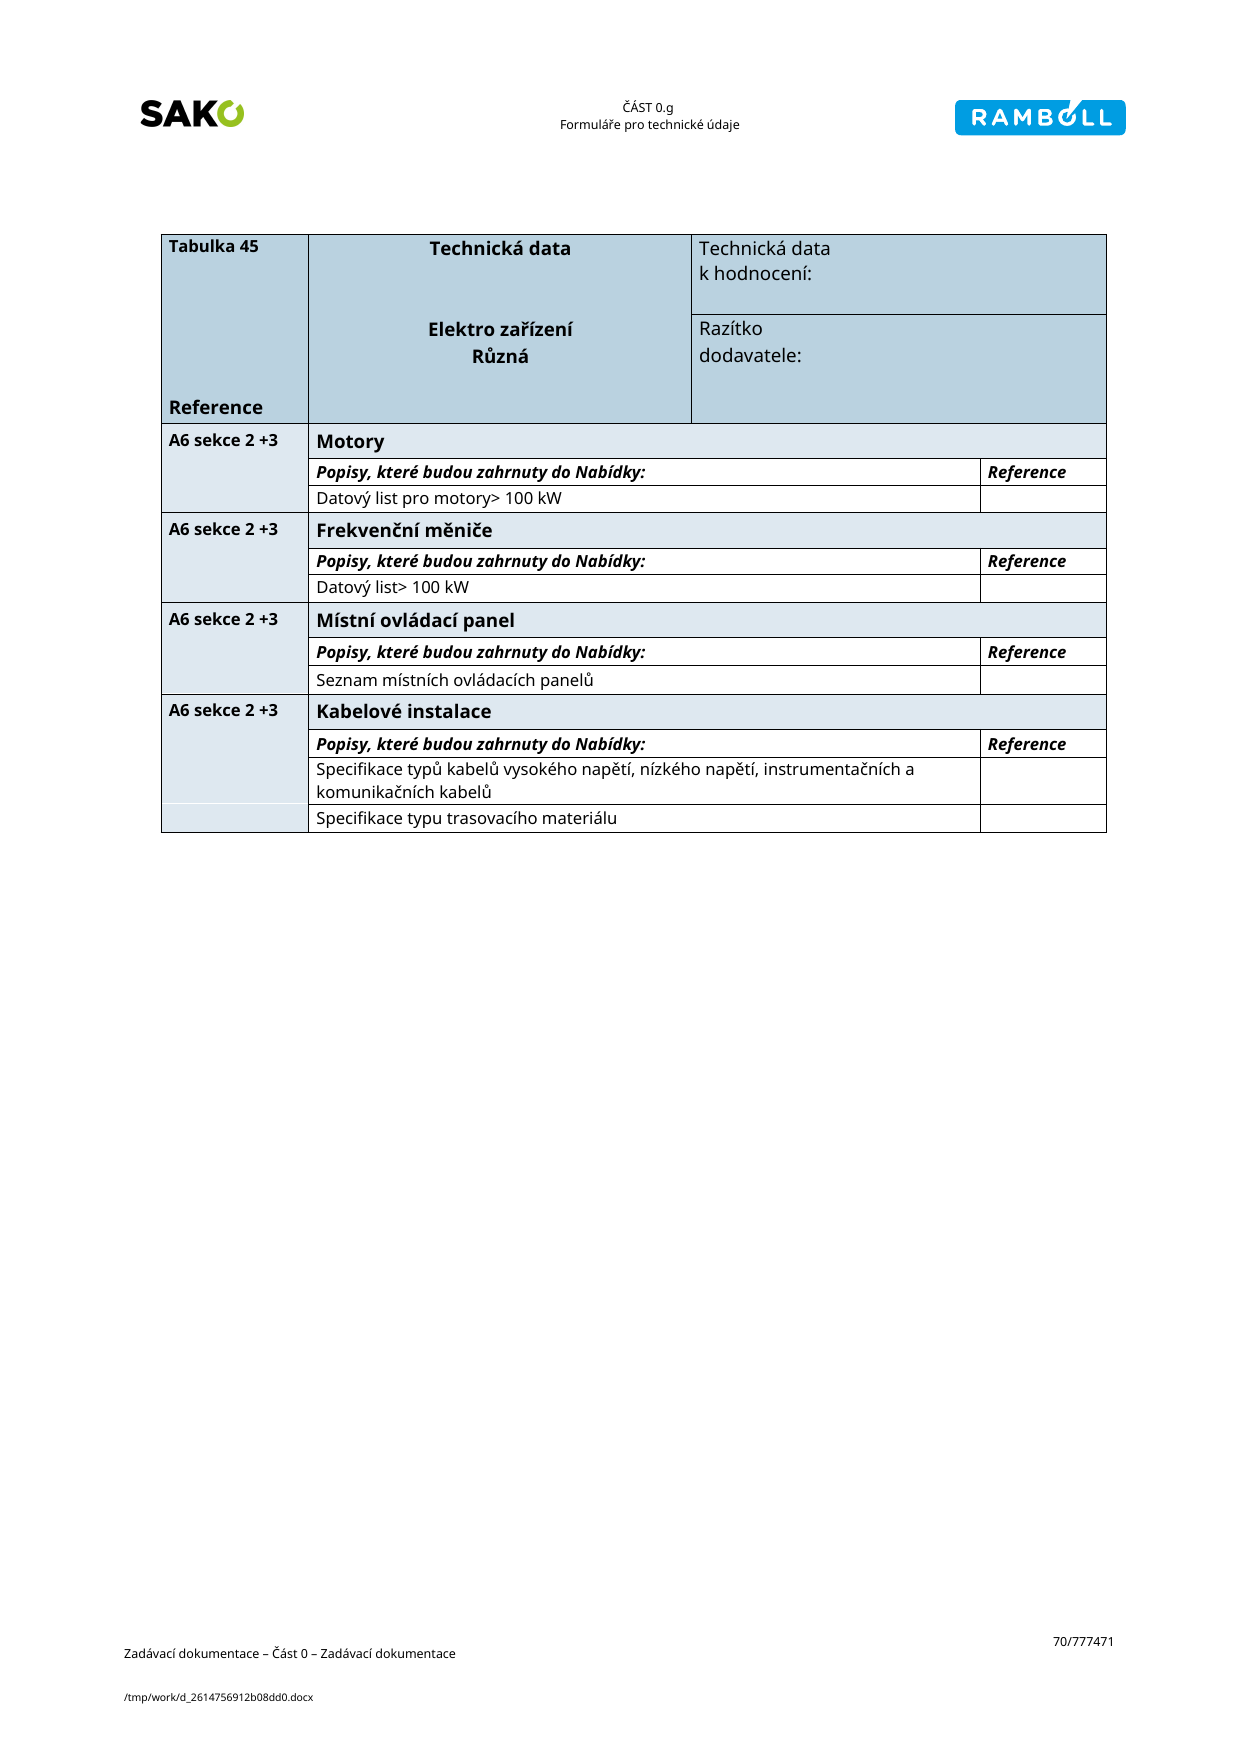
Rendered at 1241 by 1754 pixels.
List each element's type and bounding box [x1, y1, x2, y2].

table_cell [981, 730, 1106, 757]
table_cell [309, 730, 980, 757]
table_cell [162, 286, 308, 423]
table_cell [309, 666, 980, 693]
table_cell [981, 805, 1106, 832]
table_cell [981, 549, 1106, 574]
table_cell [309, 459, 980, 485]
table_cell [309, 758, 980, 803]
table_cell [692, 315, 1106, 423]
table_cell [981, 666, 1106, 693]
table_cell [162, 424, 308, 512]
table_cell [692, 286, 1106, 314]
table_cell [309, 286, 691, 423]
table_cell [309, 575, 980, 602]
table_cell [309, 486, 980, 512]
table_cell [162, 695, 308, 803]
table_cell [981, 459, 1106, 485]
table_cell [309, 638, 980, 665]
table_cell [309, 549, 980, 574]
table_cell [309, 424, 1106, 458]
picture [140, 100, 244, 127]
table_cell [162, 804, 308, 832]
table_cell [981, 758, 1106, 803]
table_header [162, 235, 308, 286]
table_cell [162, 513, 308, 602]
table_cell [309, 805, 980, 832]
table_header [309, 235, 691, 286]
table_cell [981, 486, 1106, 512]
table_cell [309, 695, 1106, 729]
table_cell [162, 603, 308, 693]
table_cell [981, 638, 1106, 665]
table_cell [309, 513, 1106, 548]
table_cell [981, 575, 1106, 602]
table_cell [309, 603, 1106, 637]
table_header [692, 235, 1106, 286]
